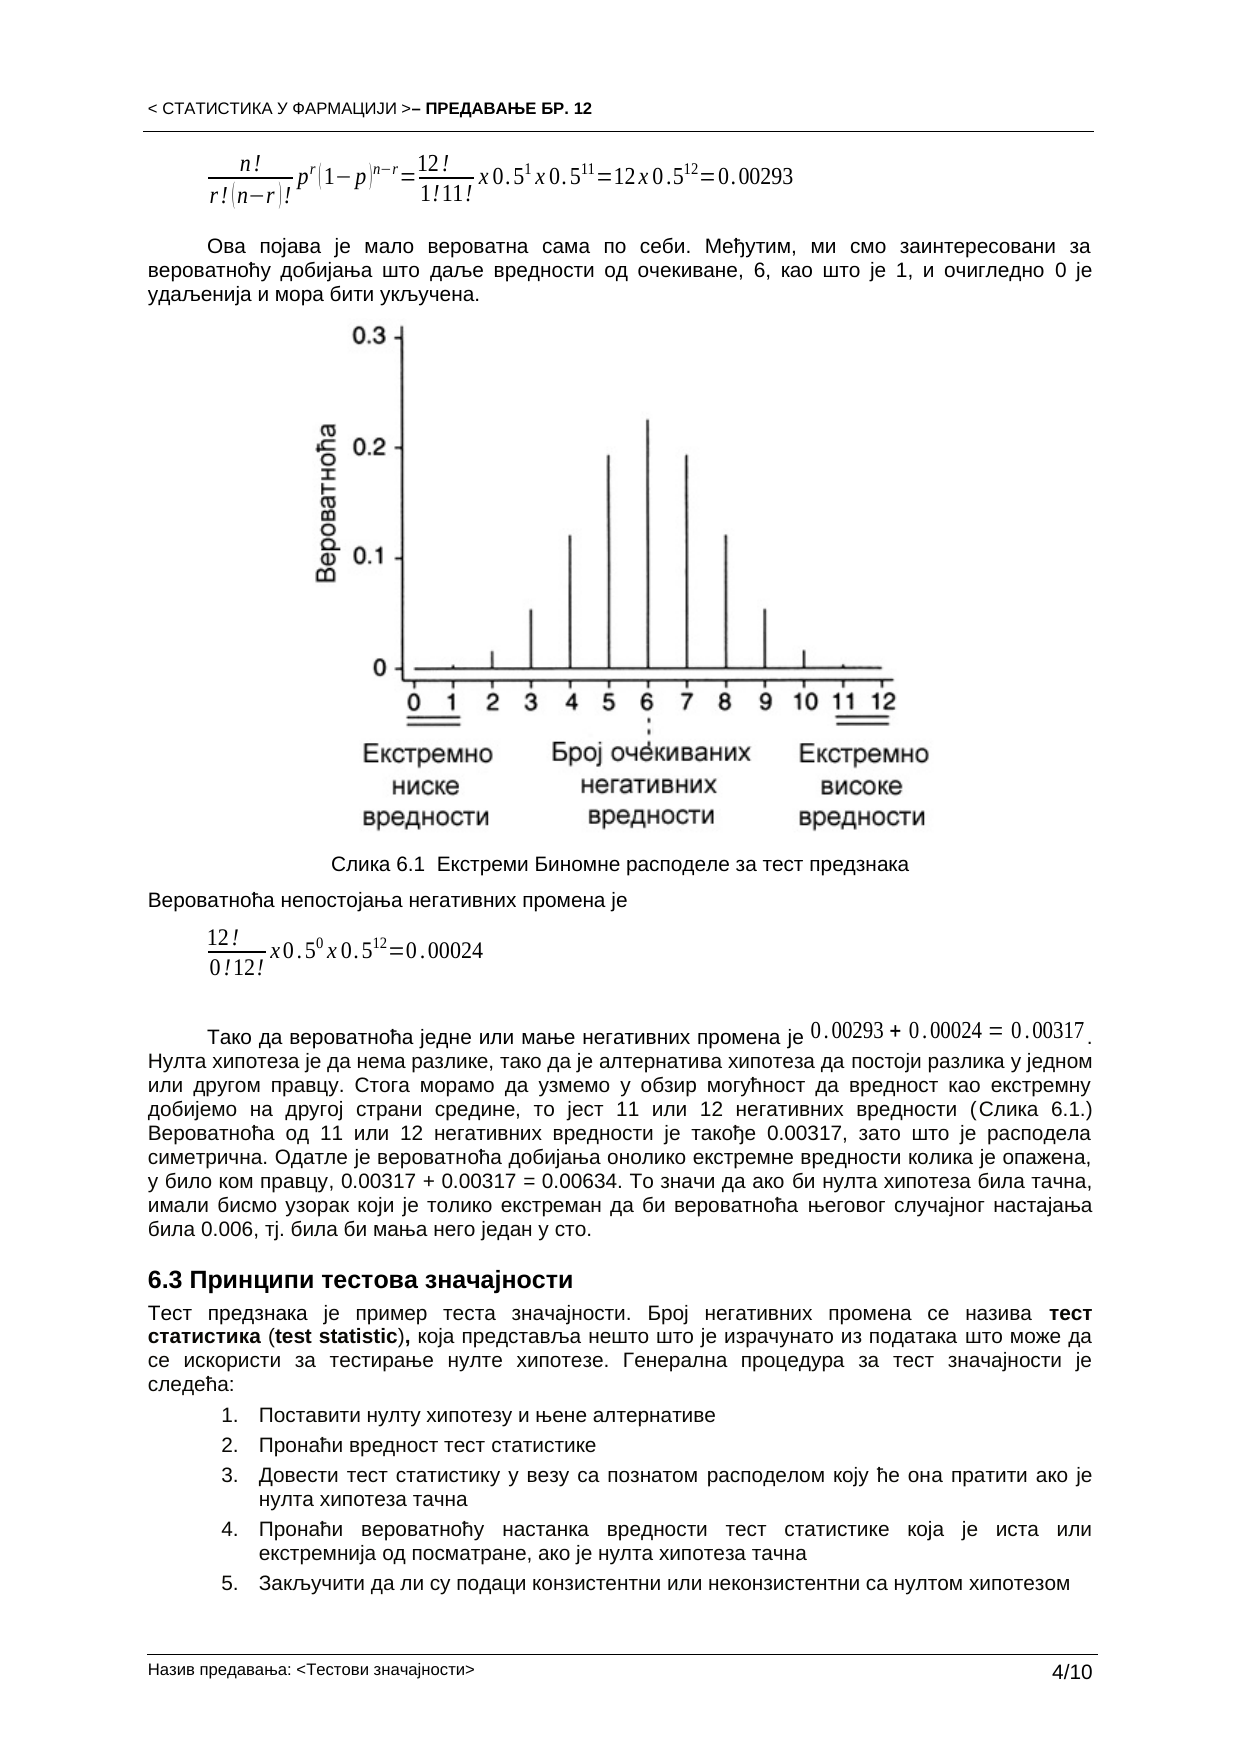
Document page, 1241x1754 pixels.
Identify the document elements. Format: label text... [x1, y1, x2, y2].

text Вероватноћа непостојања негативних промена је [148, 888, 1092, 912]
text Ова појава је мало вероватна сама по себи. Mеђутим, ми смо заинтересовани за вероватноћу добијања што даље вредности од очекиване, 6, као што је 1, и очигледно 0 је удаљенија и мора бити укључена. [148, 234, 1092, 306]
subtitle 6.3 Принципи тестова значајности [148, 1265, 1092, 1294]
list Пронаћи вредност тест статистике [221, 1433, 1092, 1457]
text Тест предзнака је пример теста значајности. Број негативних промена се назива тест статистика (test statistic), која представља нешто што је израчунато из података што може да се искористи за тестирање нулте хипотезе. Генерална процедура за тест значајности је следећа: [148, 1300, 1092, 1396]
list Поставити нулту хипотезу и њене алтернативе [221, 1402, 1092, 1426]
text Тако да вероватноћа једне или мање негативних промена је . Нулта хипотеза је да нема разлике, тако да је алтернатива хипотеза да постоји разлика у једном или другом правцу. Стога морамо да узмемо у обзир могућност да вредност као екстремну добијемо на другој страни средине, то јест 11 или 12 негативних вредности (Слика 6.1.) Вероватноћа од 11 или 12 негативних вредности је такође 0.00317, зато што је расподела симетрична. Одатле је вероватноћа добијања онолико екстремне вредности колика је опажена, у било ком правцу, 0.00317 + 0.00317 = 0.00634. То значи да ако би нулта хипотеза била тачна, имали бисмо узорак који је толико екстреман да би вероватноћа његовог случајног настајања била 0.006, тј. била би мања него један у сто. [148, 1017, 1092, 1240]
list Довести тест статистику у везу са познатом расподелом коју ће она пратити ако је нулта хипотеза тачна [221, 1463, 1092, 1511]
text Слика 6.1 Екстреми Биномне расподеле за тест предзнака [148, 852, 1092, 876]
list Закључити да ли су подаци конзистентни или неконзистентни са нултом хипотезом [221, 1571, 1092, 1595]
picture [301, 318, 939, 840]
list Пронаћи вероватноћу настанка вредности тест статистике која је иста или екстремнија од посматране, ако је нулта хипотеза тачна [221, 1517, 1092, 1565]
